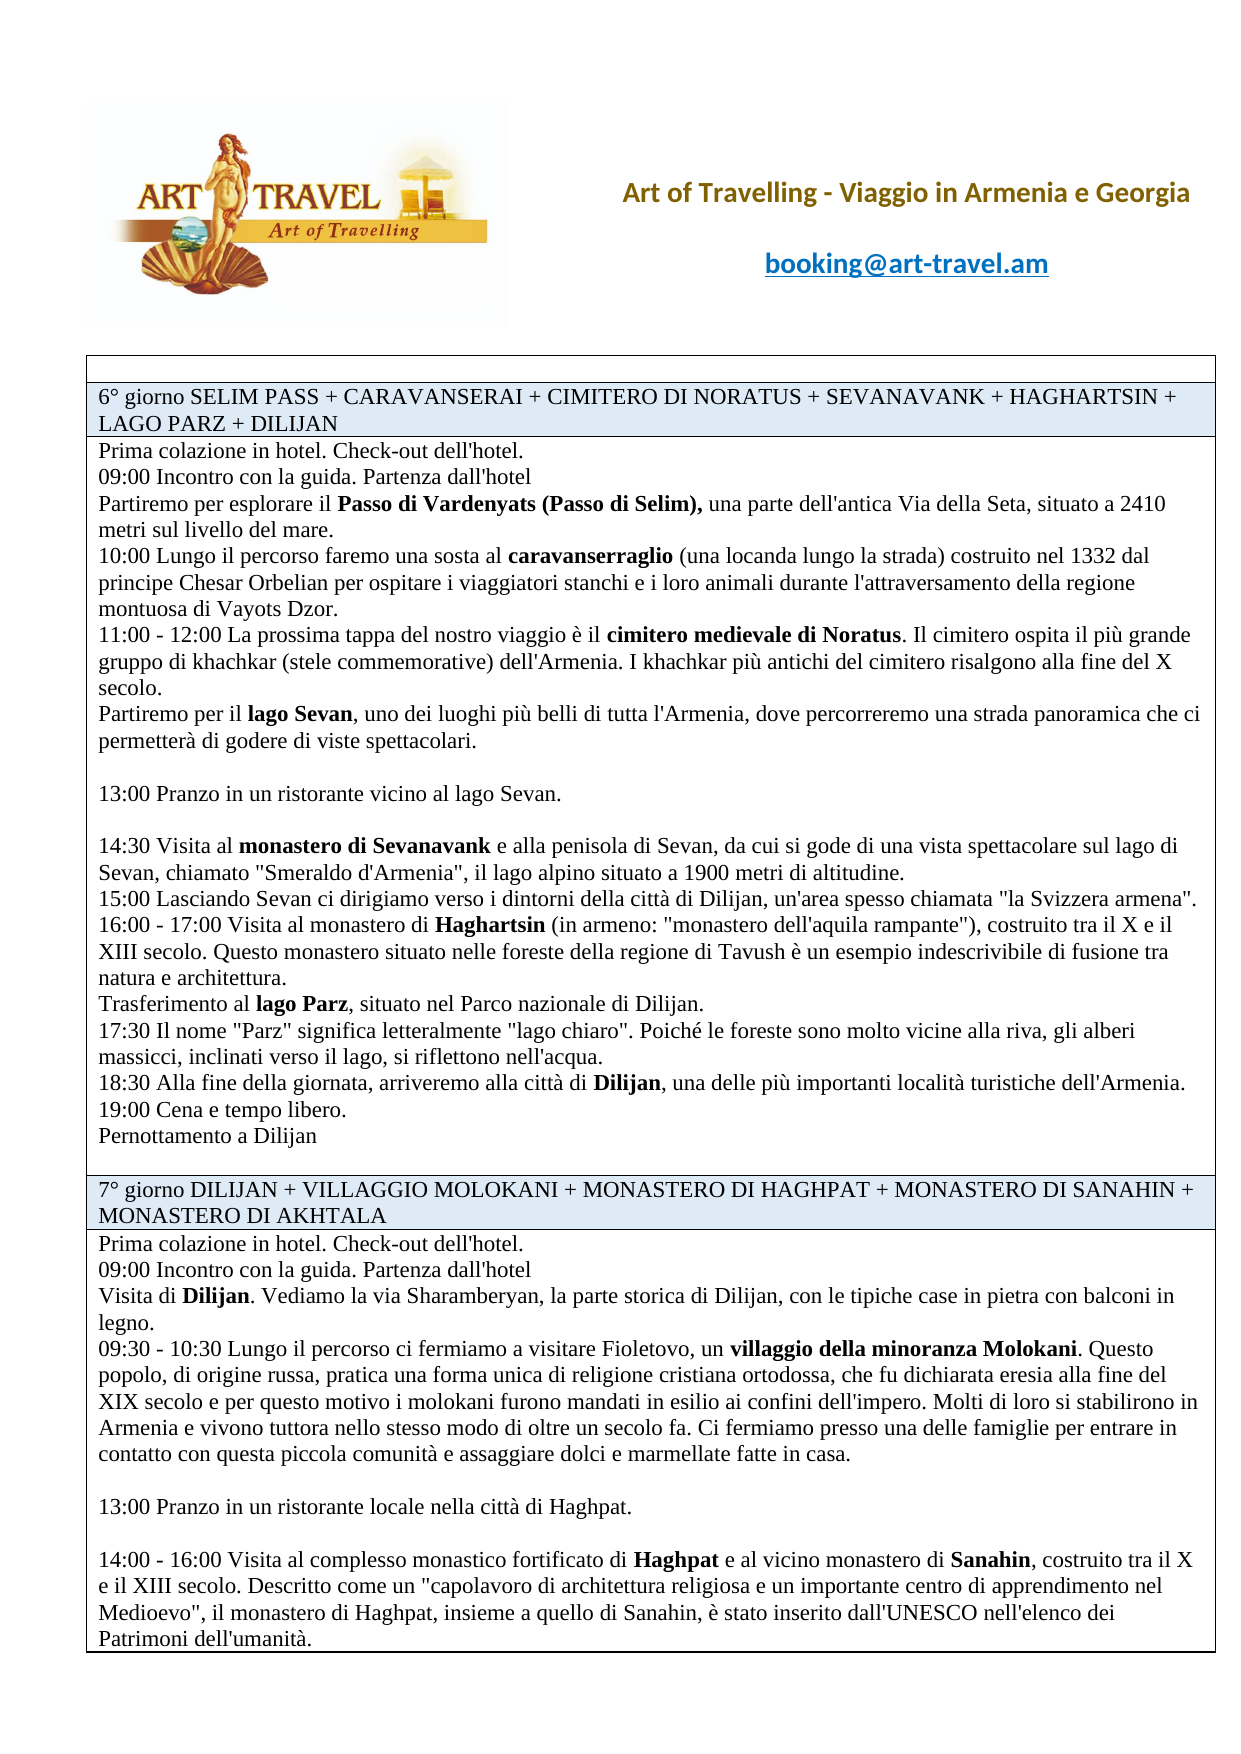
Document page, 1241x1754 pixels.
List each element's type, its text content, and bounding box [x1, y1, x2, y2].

table_cell 6° giorno SELIM PASS + CARAVANSERAI + CIMITERO DI NORATUS + SEVANAVANK + HAGHARTSIN + LAGO PARZ + DILIJAN [87, 383, 1215, 436]
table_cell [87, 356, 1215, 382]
picture [86, 102, 509, 326]
table_cell Prima colazione in hotel. Check-out dell'hotel. 09:00 Incontro con la guida. Partenza dall'hotel Partiremo per esplorare il Passo di Vardenyats (Passo di Selim), una parte dell'antica Via della Seta, situato a 2410 metri sul livello del mare. 10:00 Lungo il percorso faremo una sosta al caravanserraglio (una locanda lungo la strada) costruito nel 1332 dal principe Chesar Orbelian per ospitare i viaggiatori stanchi e i loro animali durante l'attraversamento della regione montuosa di Vayots Dzor. 11:00 - 12:00 La prossima tappa del nostro viaggio è il cimitero medievale di Noratus. Il cimitero ospita il più grande gruppo di khachkar (stele commemorative) dell'Armenia. I khachkar più antichi del cimitero risalgono alla fine del X secolo. Partiremo per il lago Sevan, uno dei luoghi più belli di tutta l'Armenia, dove percorreremo una strada panoramica che ci permetterà di godere di viste spettacolari. 13:00 Pranzo in un ristorante vicino al lago Sevan. 14:30 Visita al monastero di Sevanavank e alla penisola di Sevan, da cui si gode di una vista spettacolare sul lago di Sevan, chiamato "Smeraldo d'Armenia", il lago alpino situato a 1900 metri di altitudine. 15:00 Lasciando Sevan ci dirigiamo verso i dintorni della città di Dilijan, un'area spesso chiamata "la Svizzera armena". 16:00 - 17:00 Visita al monastero di Haghartsin (in armeno: "monastero dell'aquila rampante"), costruito tra il X e il XIII secolo. Questo monastero situato nelle foreste della regione di Tavush è un esempio indescrivibile di fusione tra natura e architettura. Trasferimento al lago Parz, situato nel Parco nazionale di Dilijan. 17:30 Il nome "Parz" significa letteralmente "lago chiaro". Poiché le foreste sono molto vicine alla riva, gli alberi massicci, inclinati verso il lago, si riflettono nell'acqua. 18:30 Alla fine della giornata, arriveremo alla città di Dilijan, una delle più importanti località turistiche dell'Armenia. 19:00 Cena e tempo libero. Pernottamento a Dilijan [87, 437, 1215, 1175]
table_cell 7° giorno DILIJAN + VILLAGGIO MOLOKANI + MONASTERO DI HAGHPAT + MONASTERO DI SANAHIN + MONASTERO DI AKHTALA [87, 1176, 1215, 1229]
